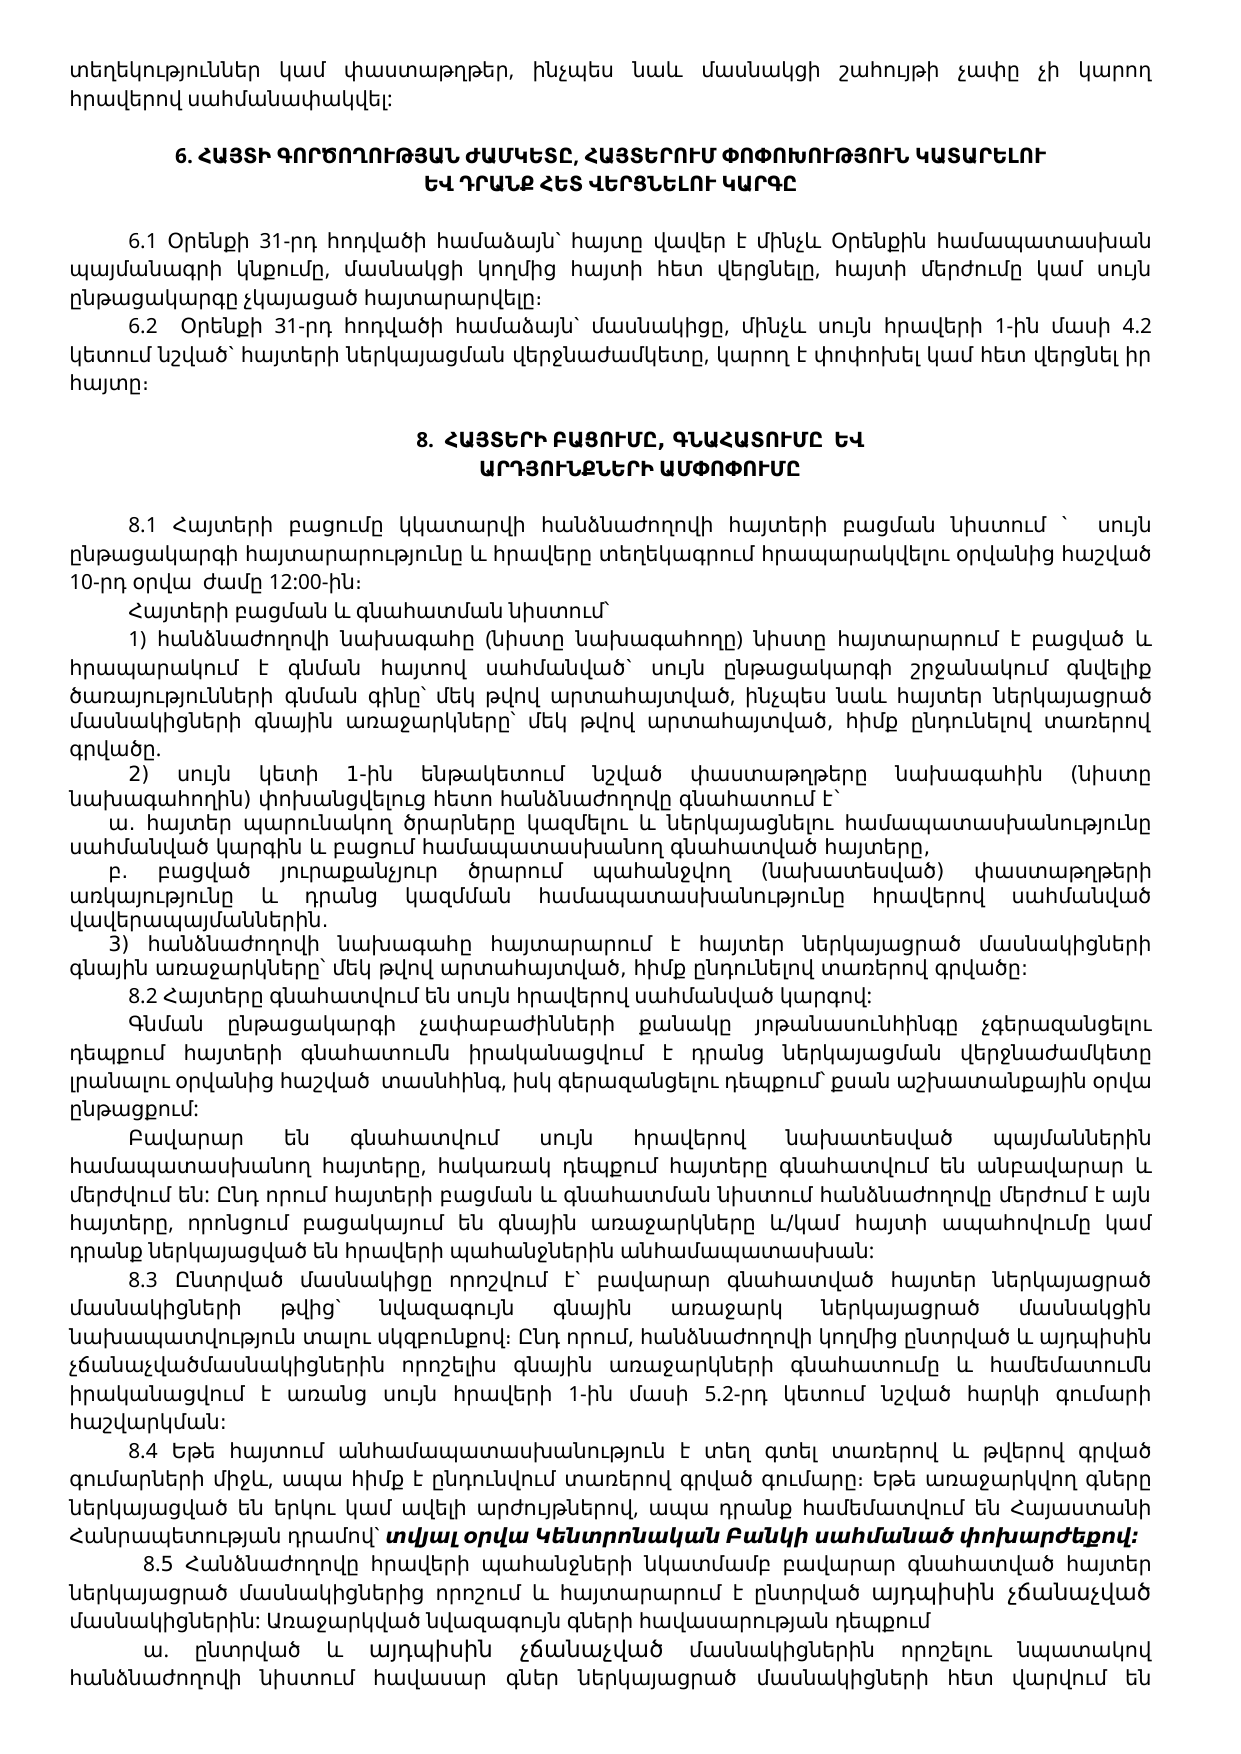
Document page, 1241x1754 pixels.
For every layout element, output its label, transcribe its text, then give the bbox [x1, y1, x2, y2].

text 3) հանձնաժողովի նախագահը հայտարարում է հայտեր ներկայացրած մասնակիցների գնային առաջարկները՝ մեկ թվով արտահայտված, հիմք ընդունելով տառերով գրվածը: [69, 932, 1152, 981]
text 8.5 Հանձնաժողովը հրավերի պահանջների նկատմամբ բավարար գնահատված հայտեր ներկայացրած մասնակիցներից որոշում և հայտարարում է ընտրված այդպիսին չճանաչված մասնակիցներին: Առաջարկված նվազագույն գների հավասարության դեպքում [69, 1549, 1152, 1635]
text 1) հանձնաժողովի նախագահը (նիստը նախագահողը) նիստը հայտարարում է բացված և հրապարակում է գնման հայտով սահմանված` սույն ընթացակարգի շրջանակում գնվելիք ծառայությունների գնման գինը՝ մեկ թվով արտահայտված, ինչպես նաև հայտեր ներկայացրած մասնակիցների գնային առաջարկները՝ մեկ թվով արտահայտված, հիմք ընդունելով տառերով գրվածը. [69, 624, 1152, 762]
text ԱՐԴՅՈՒՆՔՆԵՐԻ ԱՄՓՈՓՈՒՄԸ [69, 454, 1152, 482]
text Գնման ընթացակարգի չափաբաժինների քանակը յոթանասունհինգը չգերազանցելու դեպքում հայտերի գնահատումն իրականացվում է դրանց ներկայացման վերջնաժամկետը լրանալու օրվանից հաշված տասնհինգ, իսկ գերազանցելու դեպքում՝ քսան աշխատանքային օրվա ընթացքում: [69, 1009, 1152, 1123]
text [69, 1635, 1152, 1692]
text 8.3 Ընտրված մասնակիցը որոշվում է` բավարար գնահատված հայտեր ներկայացրած մասնակիցների թվից` նվազագույն գնային առաջարկ ներկայացրած մասնակցին նախապատվություն տալու սկզբունքով։ Ընդ որում, հանձնաժողովի կողմից ընտրված և այդպիսին չճանաչվածմասնակիցներին որոշելիս գնային առաջարկների գնահատումը և համեմատումն իրականացվում է առանց սույն հրավերի 1-ին մասի 5.2-րդ կետում նշված հարկի գումարի հաշվարկման: [69, 1265, 1152, 1436]
text 2) սույն կետի 1-ին ենթակետում նշված փաստաթղթերը նախագահին (նիստը նախագահողին) փոխանցվելուց հետո հանձնաժողովը գնահատում է` [69, 762, 1152, 811]
text 6.1 Օրենքի 31-րդ հոդվածի համաձայն` հայտը վավեր է մինչև Օրենքին համապատասխան պայմանագրի կնքումը, մասնակցի կողմից հայտի հետ վերցնելը, հայտի մերժումը կամ սույն ընթացակարգը չկայացած հայտարարվելը։ [69, 226, 1152, 311]
text Հայտերի բացման և գնահատման նիստում՝ [69, 596, 1152, 624]
text բ. բացված յուրաքանչյուր ծրարում պահանջվող (նախատեսված) փաստաթղթերի առկայությունը և դրանց կազմման համապատասխանությունը հրավերով սահմանված վավերապայմաններին. [69, 859, 1152, 932]
text Բավարար են գնահատվում սույն հրավերով նախատեսված պայմաններին համապատասխանող հայտերը, հակառակ դեպքում հայտերը գնահատվում են անբավարար և մերժվում են: Ընդ որում հայտերի բացման և գնահատման նիստում հանձնաժողովը մերժում է այն հայտերը, որոնցում բացակայում են գնային առաջարկները և/կամ հայտի ապահովումը կամ դրանք ներկայացված են հրավերի պահանջներին անհամապատասխան: [69, 1123, 1152, 1265]
text ա. հայտեր պարունակող ծրարները կազմելու և ներկայացնելու համապատասխանությունը սահմանված կարգին և բացում համապատասխանող գնահատված հայտերը, [69, 811, 1152, 859]
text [69, 56, 1152, 112]
text ԵՎ ԴՐԱՆՔ ՀԵՏ ՎԵՐՑՆԵԼՈՒ ԿԱՐԳԸ [69, 169, 1152, 198]
text 6.2 Օրենքի 31-րդ հոդվածի համաձայն` մասնակիցը, մինչև սույն հրավերի 1-ին մասի 4.2 կետում նշված` հայտերի ներկայացման վերջնաժամկետը, կարող է փոփոխել կամ հետ վերցնել իր հայտը։ [69, 311, 1152, 397]
text 8.2 Հայտերը գնահատվում են սույն հրավերով սահմանված կարգով: [69, 981, 1152, 1009]
text 8.4 Եթե հայտում անհամապատասխանություն է տեղ գտել տառերով և թվերով գրված գումարների միջև, ապա հիմք է ընդունվում տառերով գրված գումարը։ Եթե առաջարկվող գները ներկայացված են երկու կամ ավելի արժույթներով, ապա դրանք համեմատվում են Հայաստանի Հանրապետության դրամով` տվյալ օրվա Կենտրոնական Բանկի սահմանած փոխարժեքով։ [69, 1436, 1152, 1549]
text 6. ՀԱՅՏԻ ԳՈՐԾՈՂՈՒԹՅԱՆ ԺԱՄԿԵՏԸ, ՀԱՅՏԵՐՈՒՄ ՓՈՓՈԽՈՒԹՅՈՒՆ ԿԱՏԱՐԵԼՈՒ [69, 141, 1152, 169]
text 8.1 Հայտերի բացումը կկատարվի հանձնաժողովի հայտերի բացման նիստում ` սույն ընթացակարգի հայտարարությունը և հրավերը տեղեկագրում հրապարակվելու օրվանից հաշված 10-րդ օրվա ժամը 12:00-ին։ [69, 511, 1152, 596]
text 8. ՀԱՅՏԵՐԻ ԲԱՑՈՒՄԸ, ԳՆԱՀԱՏՈՒՄԸ ԵՎ [69, 425, 1152, 454]
